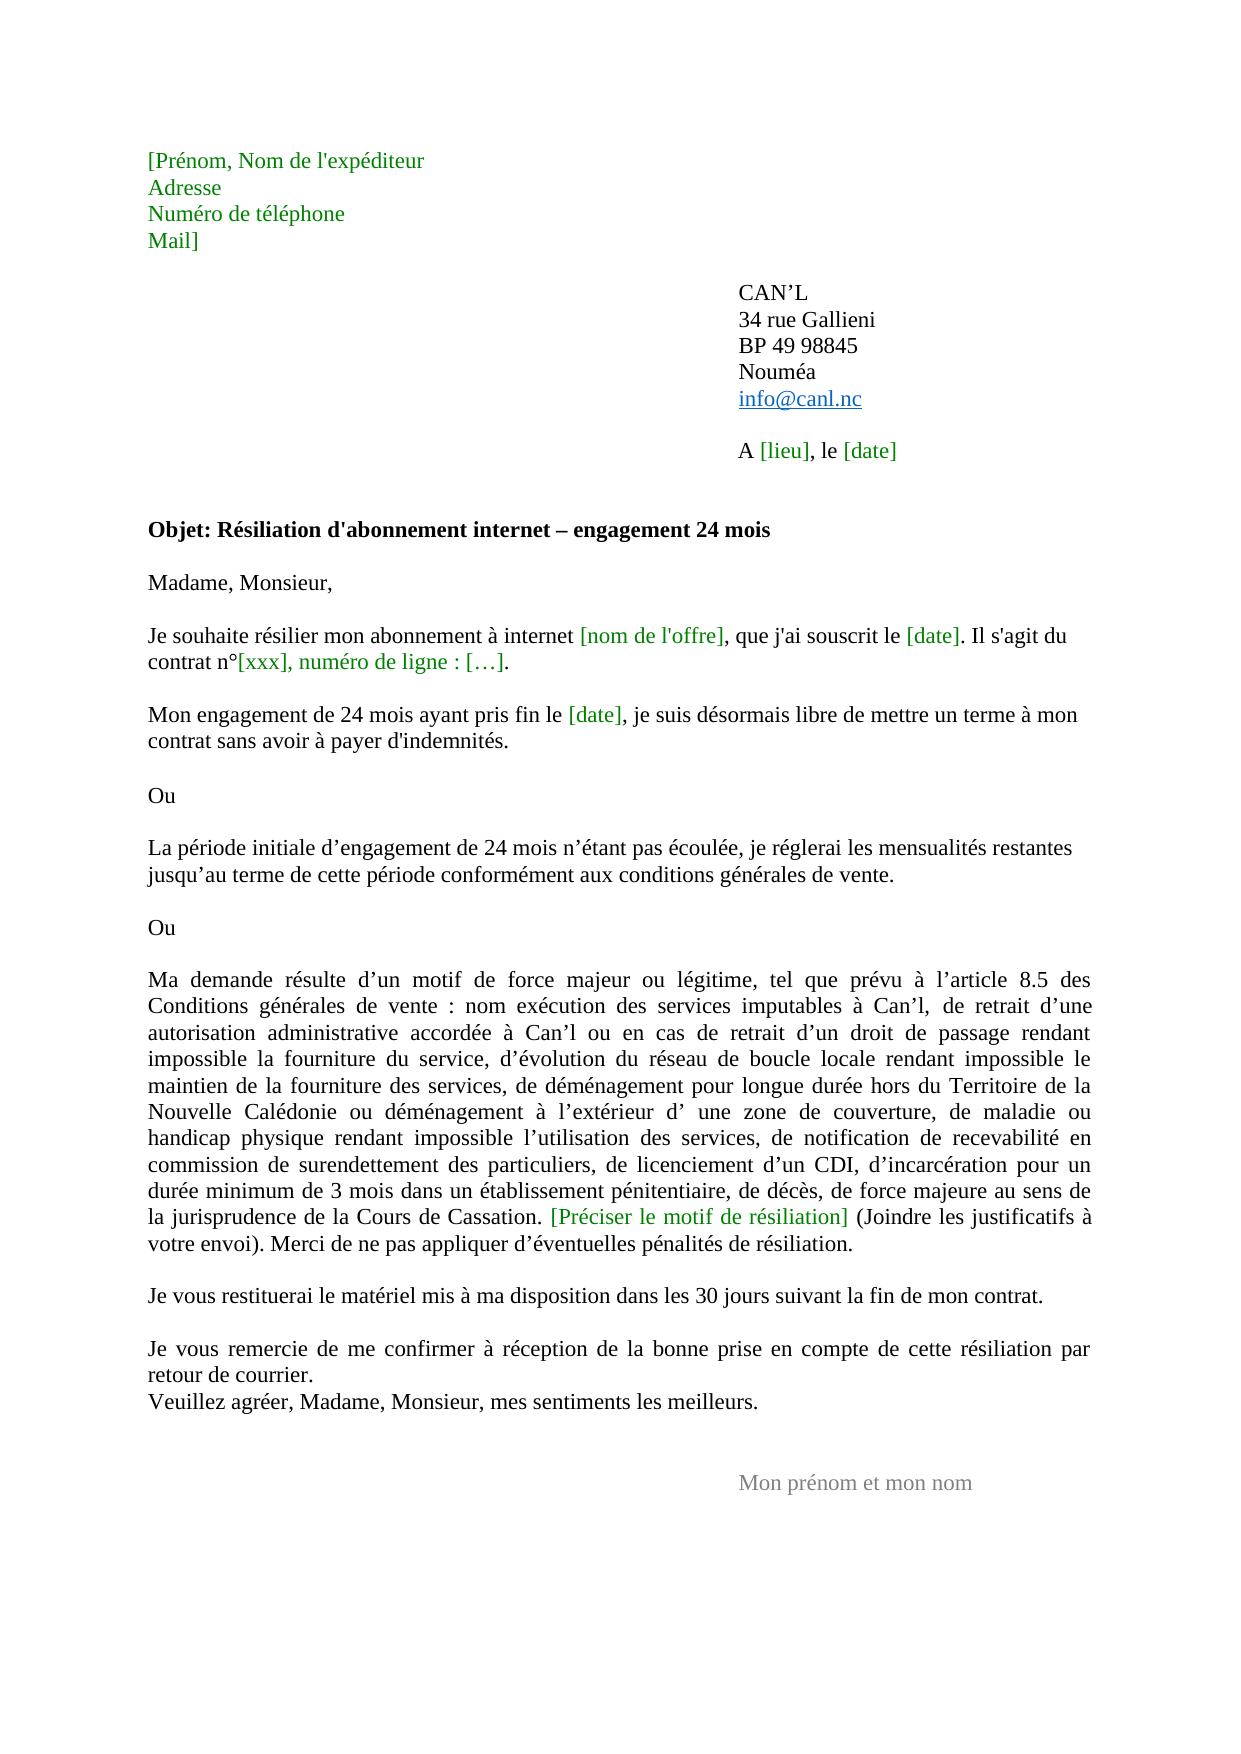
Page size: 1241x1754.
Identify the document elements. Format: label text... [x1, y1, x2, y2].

text A [lieu], le [date] [738, 411, 1093, 464]
text Nouméa [148, 358, 1093, 385]
text La période initiale d’engagement de 24 mois n’étant pas écoulée, je réglerai les mensualités restantes jusqu’au terme de cette période conformément aux conditions générales de vente. [148, 834, 1093, 887]
text Ou [148, 782, 1093, 808]
text BP 49 98845 [148, 332, 1093, 358]
text Je vous restituerai le matériel mis à ma disposition dans les 30 jours suivant la fin de mon contrat. [148, 1256, 1093, 1309]
text info@canl.nc [148, 385, 1093, 411]
text Ou [148, 913, 1093, 940]
text [Prénom, Nom de l'expéditeur Adresse Numéro de téléphone Mail] [148, 148, 1093, 253]
text Je vous remercie de me confirmer à réception de la bonne prise en compte de cette résiliation par retour de courrier. [148, 1309, 1093, 1388]
text CAN’L [148, 279, 1093, 306]
text Ma demande résulte d’un motif de force majeur ou légitime, tel que prévu à l’article 8.5 des Conditions générales de vente : nom exécution des services imputables à Can’l, de retrait d’une autorisation administrative accordée à Can’l ou en cas de retrait d’un droit de passage rendant impossible la fourniture du service, d’évolution du réseau de boucle locale rendant impossible le maintien de la fourniture des services, de déménagement pour longue durée hors du Territoire de la Nouvelle Calédonie ou déménagement à l’extérieur d’ une zone de couverture, de maladie ou handicap physique rendant impossible l’utilisation des services, de notification de recevabilité en commission de surendettement des particuliers, de licenciement d’un CDI, d’incarcération pour un durée minimum de 3 mois dans un établissement pénitentiaire, de décès, de force majeure au sens de la jurisprudence de la Cours de Cassation. [Préciser le motif de résiliation] (Joindre les justificatifs à votre envoi). Merci de ne pas appliquer d’éventuelles pénalités de résiliation. [148, 966, 1093, 1256]
text 34 rue Gallieni [148, 306, 1093, 332]
text Mon prénom et mon nom [148, 1469, 1093, 1495]
text Veuillez agréer, Madame, Monsieur, mes sentiments les meilleurs. [148, 1388, 1093, 1414]
text Objet: Résiliation d'abonnement internet – engagement 24 mois Madame, Monsieur, Je souhaite résilier mon abonnement à internet [nom de l'offre], que j'ai souscrit le [date]. Il s'agit du contrat n°[xxx], numéro de ligne : […]. Mon engagement de 24 mois ayant pris fin le [date], je suis désormais libre de mettre un terme à mon contrat sans avoir à payer d'indemnités. [148, 464, 1093, 782]
